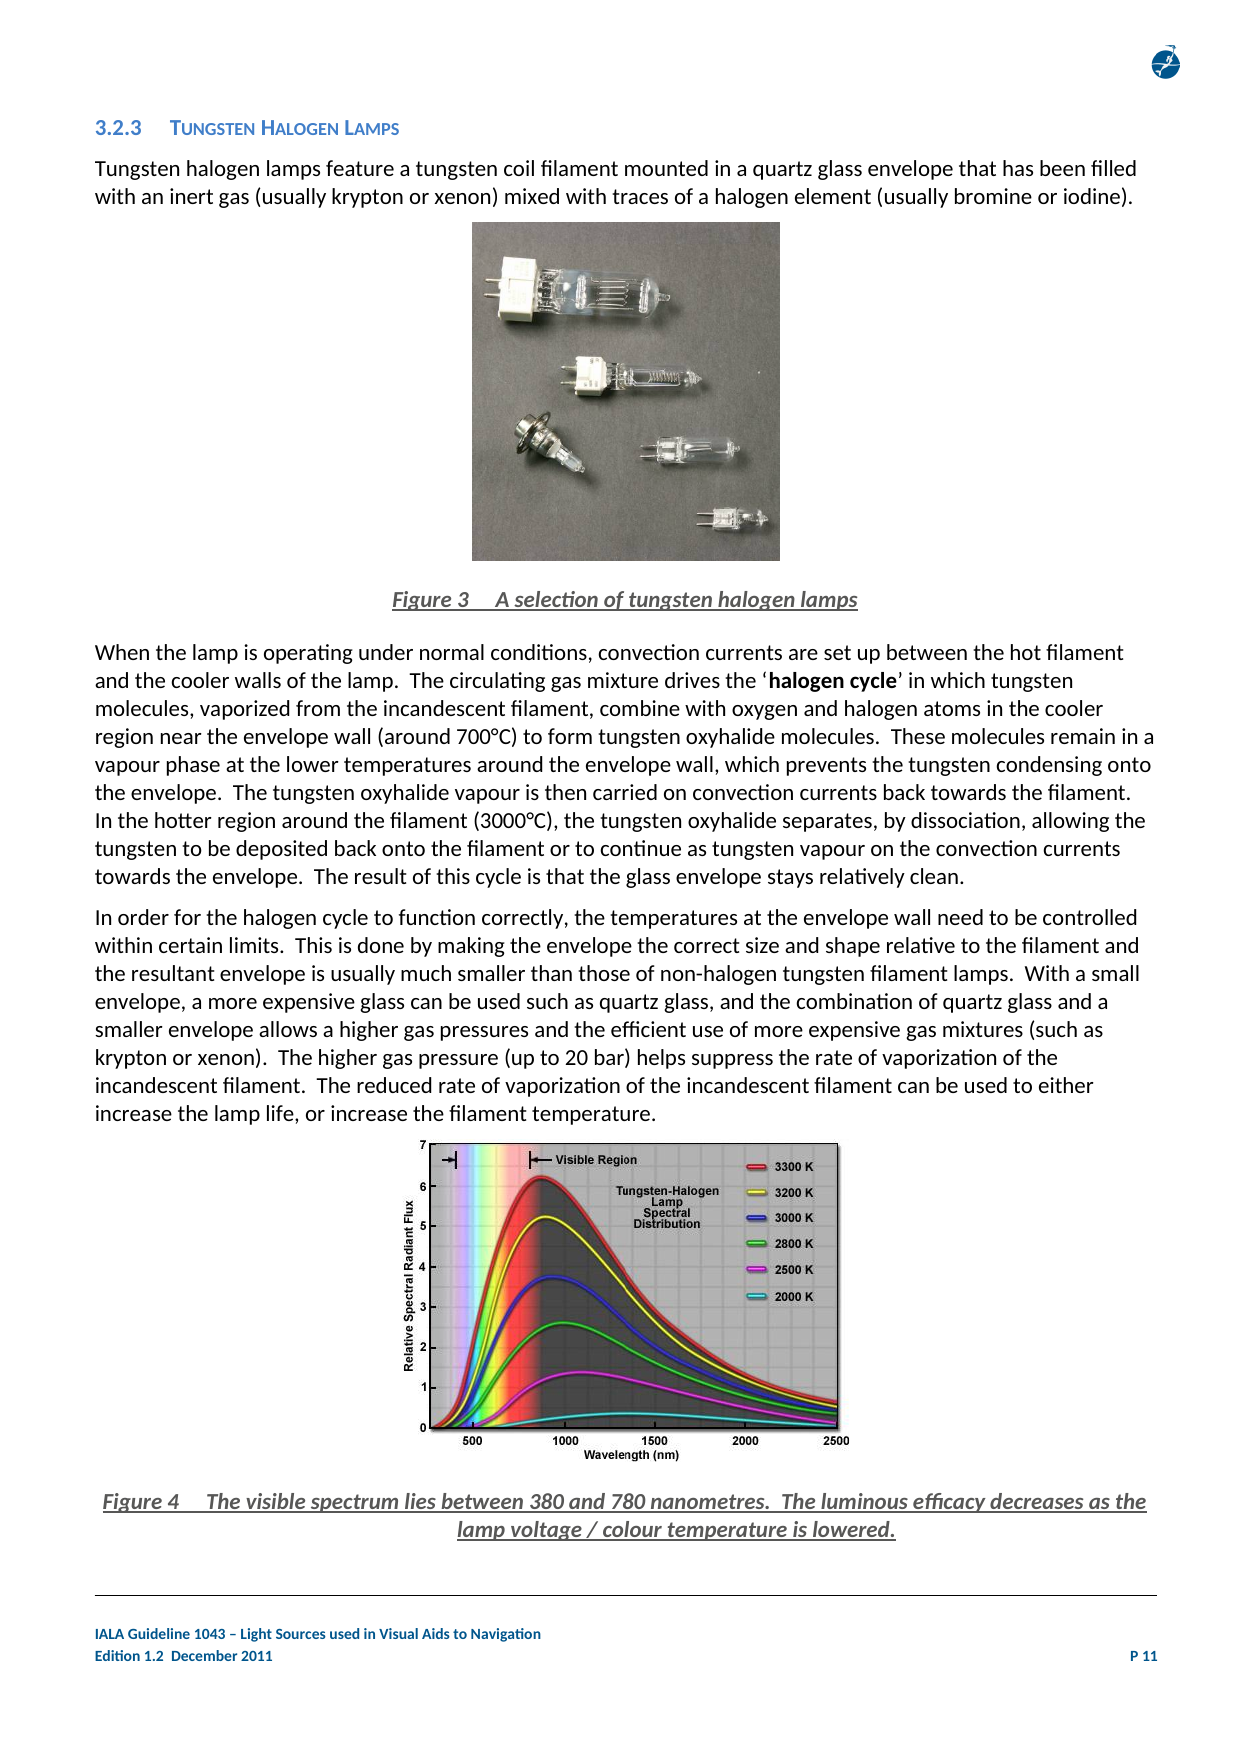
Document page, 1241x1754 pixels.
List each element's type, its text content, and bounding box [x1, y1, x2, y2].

text Tungsten halogen lamps feature a tungsten coil filament mounted in a quartz glass envelope that has been filled with an inert gas (usually krypton or xenon) mixed with traces of a halogen element (usually bromine or iodine). [94, 154, 1157, 210]
text When the lamp is operating under normal conditions, convection currents are set up between the hot filament and the cooler walls of the lamp. The circulating gas mixture drives the ‘halogen cycle’ in which tungsten molecules, vaporized from the incandescent filament, combine with oxygen and halogen atoms in the cooler region near the envelope wall (around 700°C) to form tungsten oxyhalide molecules. These molecules remain in a vapour phase at the lower temperatures around the envelope wall, which prevents the tungsten condensing onto the envelope. The tungsten oxyhalide vapour is then carried on convection currents back towards the filament. In the hotter region around the filament (3000°C), the tungsten oxyhalide separates, by dissociation, allowing the tungsten to be deposited back onto the filament or to continue as tungsten vapour on the convection currents towards the envelope. The result of this cycle is that the glass envelope stays relatively clean. [94, 638, 1157, 890]
text In order for the halogen cycle to function correctly, the temperatures at the envelope wall need to be controlled within certain limits. This is done by making the envelope the correct size and shape relative to the filament and the resultant envelope is usually much smaller than those of non-halogen tungsten filament lamps. With a small envelope, a more expensive glass can be used such as quartz glass, and the combination of quartz glass and a smaller envelope allows a higher gas pressures and the efficient use of more expensive gas mixtures (such as krypton or xenon). The higher gas pressure (up to 20 bar) helps suppress the rate of vaporization of the incandescent filament. The reduced rate of vaporization of the incandescent filament can be used to either increase the lamp life, or increase the filament temperature. [94, 903, 1157, 1127]
text A selection of tungsten halogen lamps [94, 585, 1157, 613]
picture [1120, 0, 1239, 114]
text The visible spectrum lies between 380 and 780 nanometres. The luminous efficacy decreases as the lamp voltage / colour temperature is lowered. [94, 1487, 1157, 1543]
picture [402, 1139, 850, 1462]
subtitle Tungsten Halogen Lamps [94, 113, 1157, 142]
